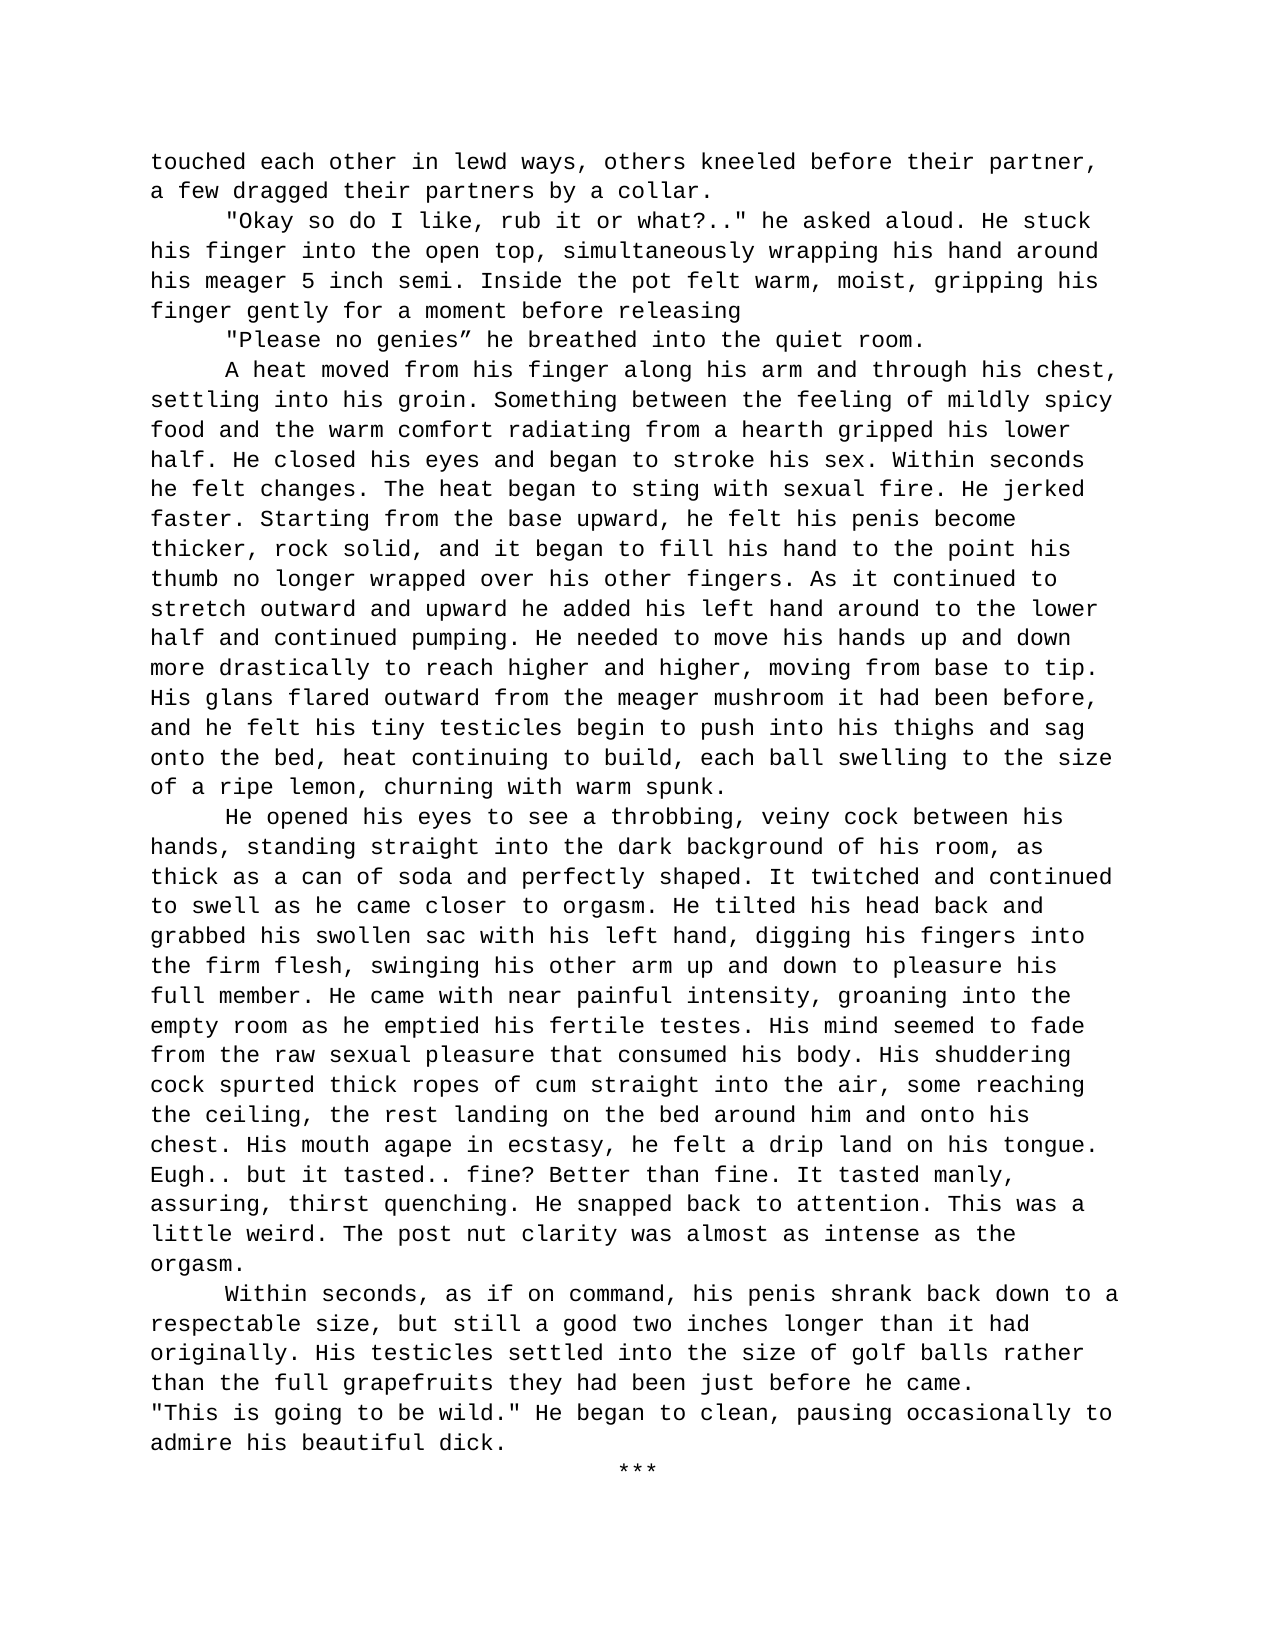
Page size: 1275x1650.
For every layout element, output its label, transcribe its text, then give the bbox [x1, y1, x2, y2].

text A heat moved from his finger along his arm and through his chest, settling into his groin. Something between the feeling of mildly spicy food and the warm comfort radiating from a hearth gripped his lower half. He closed his eyes and began to stroke his sex. Within seconds he felt changes. The heat began to sting with sexual fire. He jerked faster. Starting from the base upward, he felt his penis become thicker, rock solid, and it began to fill his hand to the point his thumb no longer wrapped over his other fingers. As it continued to stretch outward and upward he added his left hand around to the lower half and continued pumping. He needed to move his hands up and down more drastically to reach higher and higher, moving from base to tip. His glans flared outward from the meager mushroom it had been before, and he felt his tiny testicles begin to push into his thighs and sag onto the bed, heat continuing to build, each ball swelling to the size of a ripe lemon, churning with warm spunk. [150, 358, 1125, 802]
text *** [150, 1461, 1125, 1487]
text He opened his eyes to see a throbbing, veiny cock between his hands, standing straight into the dark background of his room, as thick as a can of soda and perfectly shaped. It twitched and continued to swell as he came closer to orgasm. He tilted his head back and grabbed his swollen sac with his left hand, digging his fingers into the firm flesh, swinging his other arm up and down to pleasure his full member. He came with near painful intensity, groaning into the empty room as he emptied his fertile testes. His mind seemed to fade from the raw sexual pleasure that consumed his body. His shuddering cock spurted thick ropes of cum straight into the air, some reaching the ceiling, the rest landing on the bed around him and onto his chest. His mouth agape in ecstasy, he felt a drip land on his tongue. Eugh.. but it tasted.. fine? Better than fine. It tasted manly, assuring, thirst quenching. He snapped back to attention. This was a little weird. The post nut clarity was almost as intense as the orgasm. [150, 805, 1125, 1278]
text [150, 150, 1125, 206]
text Within seconds, as if on command, his penis shrank back down to a respectable size, but still a good two inches longer than it had originally. His testicles settled into the size of golf balls rather than the full grapefruits they had been just before he came. [150, 1282, 1125, 1397]
text "Please no genies” he breathed into the quiet room. [150, 329, 1125, 355]
text "Okay so do I like, rub it or what?.." he asked aloud. He stuck his finger into the open top, simultaneously wrapping his hand around his meager 5 inch semi. Inside the pot felt warm, moist, gripping his finger gently for a moment before releasing [150, 209, 1125, 325]
text "This is going to be wild." He began to clean, pausing occasionally to admire his beautiful dick. [150, 1401, 1125, 1457]
